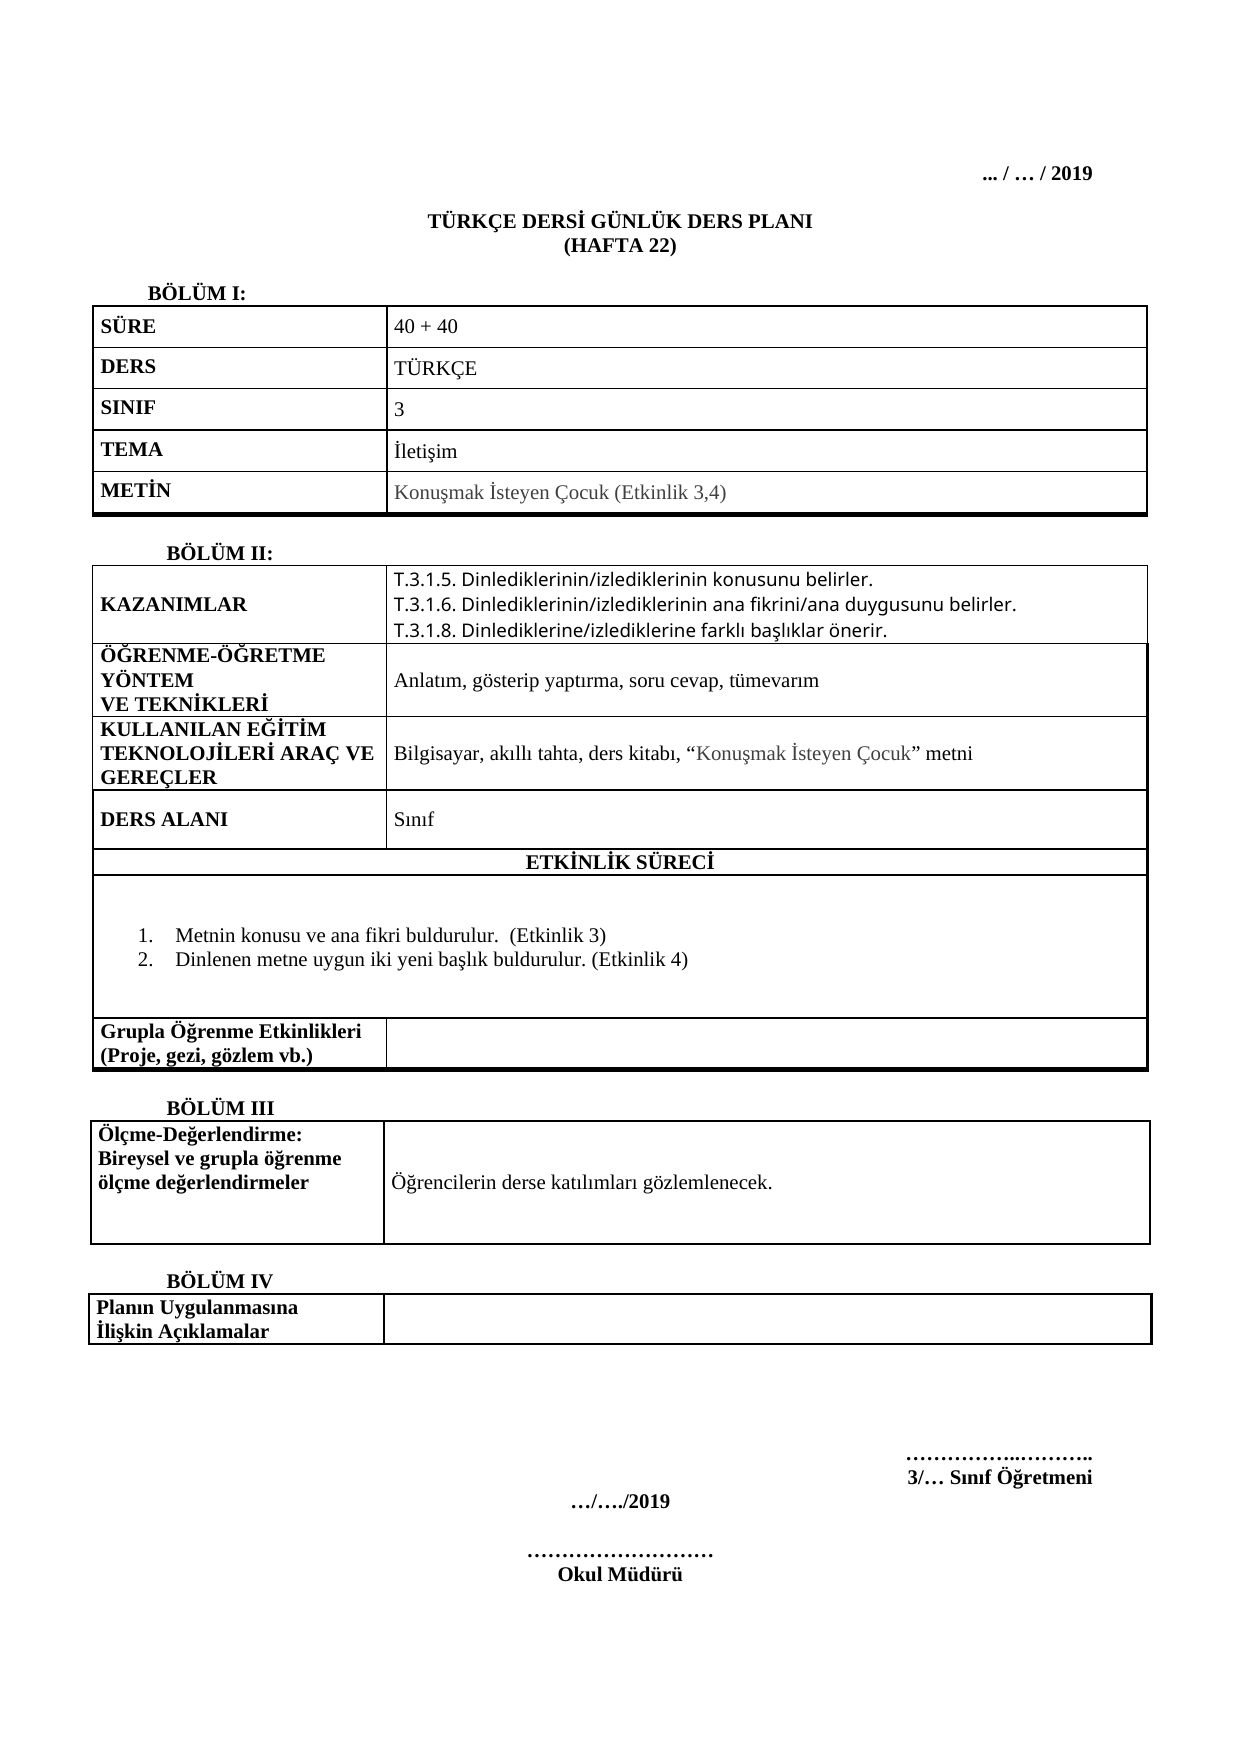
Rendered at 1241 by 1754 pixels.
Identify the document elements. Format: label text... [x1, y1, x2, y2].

text BÖLÜM II: [148, 541, 1092, 565]
table_cell KULLANILAN EĞİTİM TEKNOLOJİLERİ ARAÇ VE GEREÇLER [93, 717, 386, 789]
table_header 40 + 40 [388, 307, 1146, 347]
table_cell DERS [94, 348, 386, 388]
table_header Planın Uygulanmasına İlişkin Açıklamalar [90, 1295, 383, 1343]
table_cell DERS ALANI [94, 791, 386, 848]
text (HAFTA 22) [148, 233, 1092, 257]
text ... / … / 2019 [148, 161, 1092, 185]
text ……………..……….. [148, 1441, 1092, 1465]
table_header KAZANIMLAR [93, 566, 386, 642]
table_cell METİN [94, 472, 386, 512]
subtitle BÖLÜM III [148, 1096, 1092, 1120]
table_cell SINIF [94, 389, 386, 429]
table_header [385, 1295, 1150, 1343]
table_cell Grupla Öğrenme Etkinlikleri (Proje, gezi, gözlem vb.) [94, 1019, 386, 1067]
table_cell 3 [388, 389, 1146, 429]
text ……………………… [148, 1537, 1092, 1562]
table_cell ÖĞRENME-ÖĞRETME YÖNTEM VE TEKNİKLERİ [93, 644, 386, 716]
table_cell Konuşmak İsteyen Çocuk (Etkinlik 3,4) [388, 472, 1146, 512]
table_header T.3.1.5. Dinlediklerinin/izlediklerinin konusunu belirler. T.3.1.6. Dinlediklerinin/izlediklerinin ana fikrini/ana duygusunu belirler. T.3.1.8. Dinlediklerine/izlediklerine farklı başlıklar önerir. [387, 566, 1147, 642]
table_cell Metnin konusu ve ana fikri buldurulur. (Etkinlik 3) Dinlenen metne uygun iki yeni başlık buldurulur. (Etkinlik 4) [94, 876, 1146, 1017]
text Okul Müdürü [148, 1562, 1092, 1586]
table_header SÜRE [94, 307, 386, 347]
table_cell Anlatım, gösterip yaptırma, soru cevap, tümevarım [387, 644, 1146, 716]
table_header Öğrencilerin derse katılımları gözlemlenecek. [385, 1122, 1149, 1242]
subtitle BÖLÜM IV [148, 1269, 1092, 1293]
table_header Ölçme-Değerlendirme: Bireysel ve grupla öğrenme ölçme değerlendirmeler [92, 1122, 383, 1242]
table_cell ETKİNLİK SÜRECİ [94, 850, 1146, 874]
table_cell Bilgisayar, akıllı tahta, ders kitabı, “Konuşmak İsteyen Çocuk” metni [387, 717, 1146, 789]
text BÖLÜM I: [148, 281, 1092, 305]
text 3/… Sınıf Öğretmeni [148, 1465, 1092, 1489]
text TÜRKÇE DERSİ GÜNLÜK DERS PLANI [148, 209, 1092, 233]
table_cell TÜRKÇE [388, 348, 1146, 388]
table_cell TEMA [94, 431, 386, 471]
table_cell İletişim [388, 431, 1146, 471]
table_cell Sınıf [387, 791, 1146, 848]
table_cell [387, 1019, 1146, 1067]
text …/…./2019 [148, 1489, 1092, 1513]
